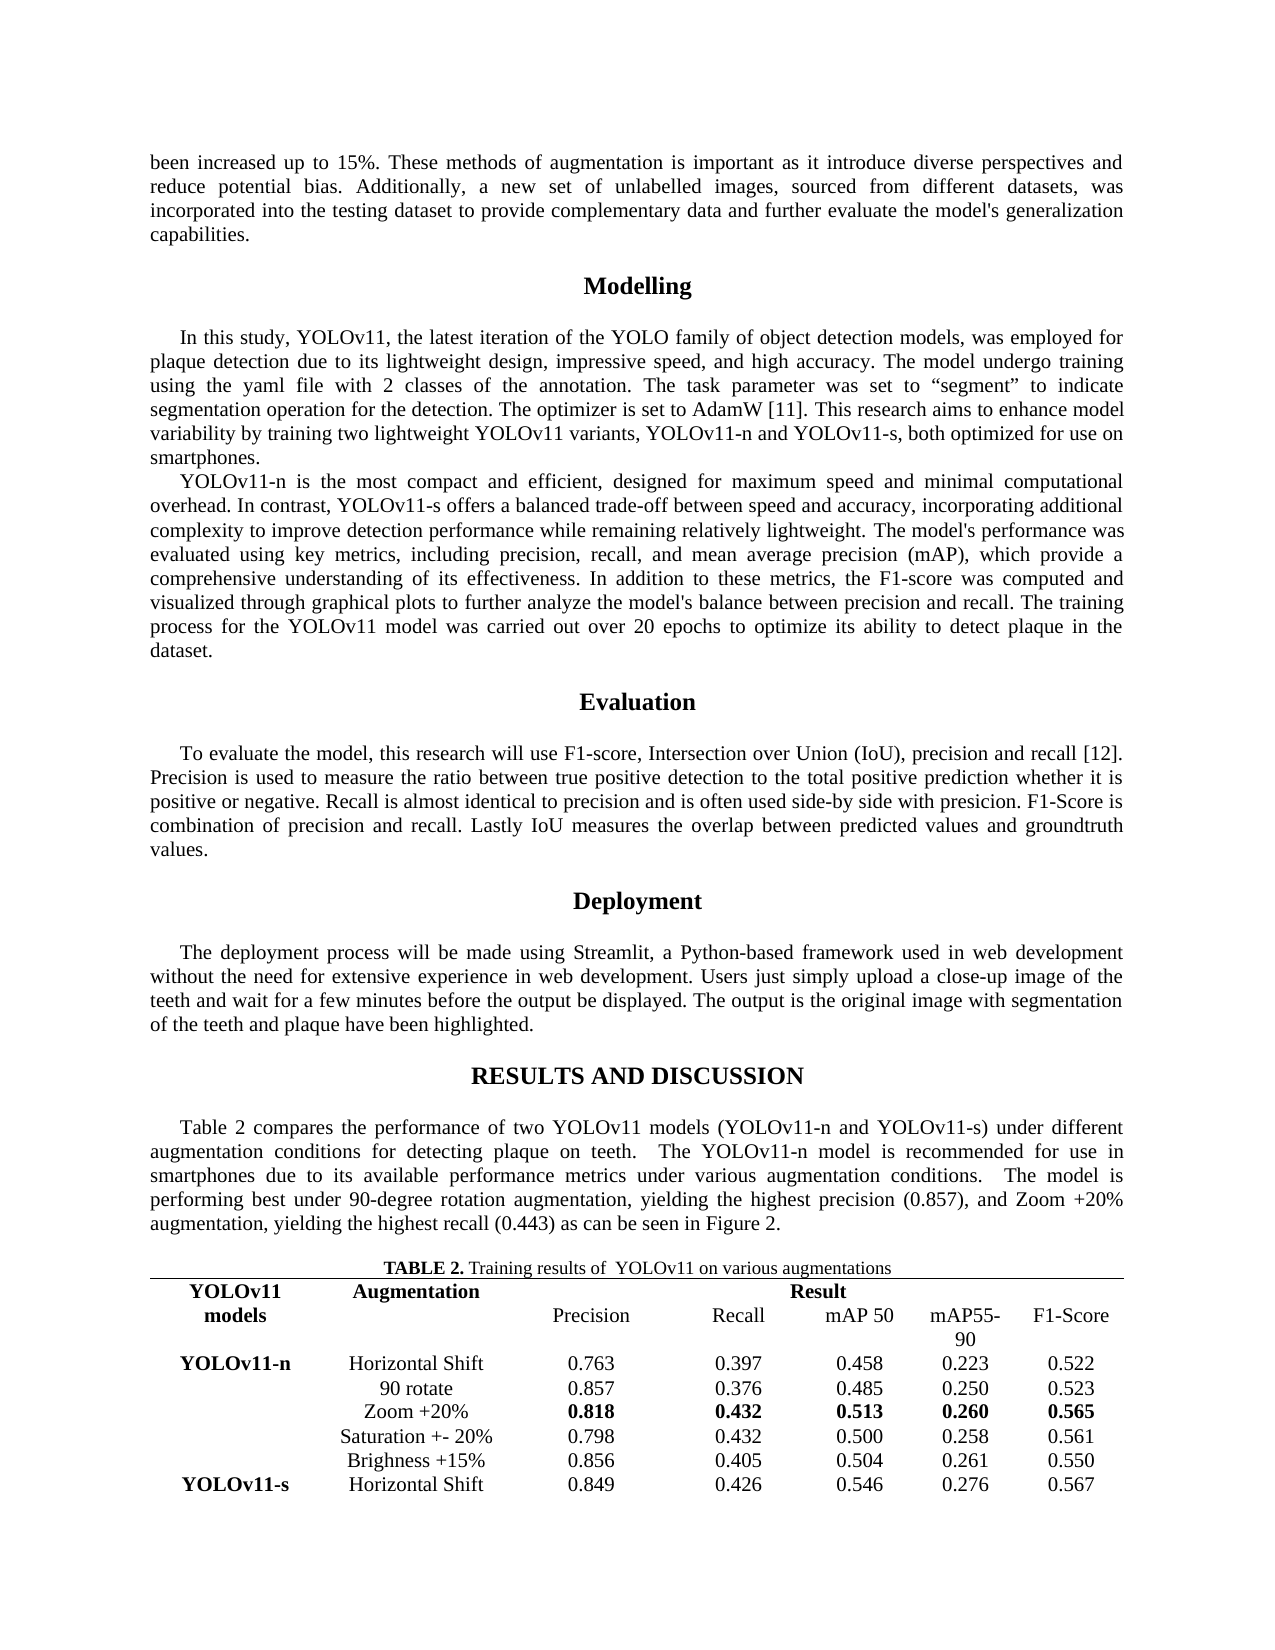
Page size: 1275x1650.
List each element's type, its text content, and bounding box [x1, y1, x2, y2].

table_cell 0.522 [1018, 1351, 1124, 1375]
table_cell Zoom +20% [320, 1400, 512, 1423]
table_cell 0.432 [670, 1424, 807, 1448]
table_cell 0.432 [670, 1400, 807, 1423]
subtitle RESULTS AND DISCUSSION [150, 1061, 1125, 1090]
table_cell 0.376 [670, 1375, 807, 1399]
table_cell 0.561 [1018, 1424, 1124, 1448]
table_cell 0.849 [512, 1472, 670, 1496]
table_cell 0.405 [670, 1448, 807, 1472]
table_header YOLOv11 models [150, 1279, 320, 1351]
text To evaluate the model, this research will use F1-score, Intersection over Union (IoU), precision and recall [12]. Precision is used to measure the ratio between true positive detection to the total positive prediction whether it is positive or negative. Recall is almost identical to precision and is often used side-by side with presicion. F1-Score is combination of precision and recall. Lastly IoU measures the overlap between predicted values and groundtruth values. [150, 741, 1125, 861]
table_cell 0.260 [913, 1400, 1018, 1423]
table_cell Brighness +15% [320, 1448, 512, 1472]
table_cell 90 rotate [320, 1375, 512, 1399]
table_cell 0.276 [913, 1472, 1018, 1496]
table_cell 0.258 [913, 1424, 1018, 1448]
text TABLE 2. Training results of YOLOv11 on various augmentations [150, 1257, 1125, 1278]
table_cell 0.458 [807, 1351, 912, 1375]
table_cell 0.261 [913, 1448, 1018, 1472]
table_cell 0.798 [512, 1424, 670, 1448]
table_cell 0.485 [807, 1375, 912, 1399]
table_cell F1-Score [1018, 1303, 1124, 1351]
table_cell 0.223 [913, 1351, 1018, 1375]
table_cell 0.763 [512, 1351, 670, 1375]
table_cell Horizontal Shift [320, 1472, 512, 1496]
table_cell mAP 50 [807, 1303, 912, 1351]
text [150, 150, 1125, 246]
table_header Augmentation [320, 1279, 512, 1351]
text The deployment process will be made using Streamlit, a Python-based framework used in web development without the need for extensive experience in web development. Users just simply upload a close-up image of the teeth and wait for a few minutes before the output be displayed. The output is the original image with segmentation of the teeth and plaque have been highlighted. [150, 940, 1125, 1036]
table_header Result [512, 1279, 1124, 1303]
table_cell 0.500 [807, 1424, 912, 1448]
subtitle Deployment [150, 886, 1125, 915]
table_cell 0.857 [512, 1375, 670, 1399]
table_cell 0.546 [807, 1472, 912, 1496]
table_cell 0.550 [1018, 1448, 1124, 1472]
table_cell 0.818 [512, 1400, 670, 1423]
text Table 2 compares the performance of two YOLOv11 models (YOLOv11-n and YOLOv11-s) under different augmentation conditions for detecting plaque on teeth. The YOLOv11-n model is recommended for use in smartphones due to its available performance metrics under various augmentation conditions. The model is performing best under 90-degree rotation augmentation, yielding the highest precision (0.857), and Zoom +20% augmentation, yielding the highest recall (0.443) as can be seen in Figure 2. [150, 1115, 1125, 1235]
table_cell 0.567 [1018, 1472, 1124, 1496]
table_cell Recall [670, 1303, 807, 1351]
table_cell YOLOv11-n [150, 1351, 320, 1472]
table_cell mAP55-90 [913, 1303, 1018, 1351]
table_cell 0.513 [807, 1400, 912, 1423]
table_cell 0.856 [512, 1448, 670, 1472]
table_cell YOLOv11-s [150, 1472, 320, 1496]
table_cell Horizontal Shift [320, 1351, 512, 1375]
table_cell 0.565 [1018, 1400, 1124, 1423]
table_cell 0.426 [670, 1472, 807, 1496]
table_cell Saturation +- 20% [320, 1424, 512, 1448]
table_cell 0.504 [807, 1448, 912, 1472]
table_cell 0.250 [913, 1375, 1018, 1399]
subtitle Evaluation [150, 687, 1125, 716]
subtitle Modelling [150, 271, 1125, 300]
table_cell Precision [512, 1303, 670, 1351]
text In this study, YOLOv11, the latest iteration of the YOLO family of object detection models, was employed for plaque detection due to its lightweight design, impressive speed, and high accuracy. The model undergo training using the yaml file with 2 classes of the annotation. The task parameter was set to “segment” to indicate segmentation operation for the detection. The optimizer is set to AdamW [11]. This research aims to enhance model variability by training two lightweight YOLOv11 variants, YOLOv11-n and YOLOv11-s, both optimized for use on smartphones. [150, 325, 1125, 469]
text YOLOv11-n is the most compact and efficient, designed for maximum speed and minimal computational overhead. In contrast, YOLOv11-s offers a balanced trade-off between speed and accuracy, incorporating additional complexity to improve detection performance while remaining relatively lightweight. The model's performance was evaluated using key metrics, including precision, recall, and mean average precision (mAP), which provide a comprehensive understanding of its effectiveness. In addition to these metrics, the F1-score was computed and visualized through graphical plots to further analyze the model's balance between precision and recall. The training process for the YOLOv11 model was carried out over 20 epochs to optimize its ability to detect plaque in the dataset. [150, 469, 1125, 662]
table_cell 0.523 [1018, 1375, 1124, 1399]
table_cell 0.397 [670, 1351, 807, 1375]
